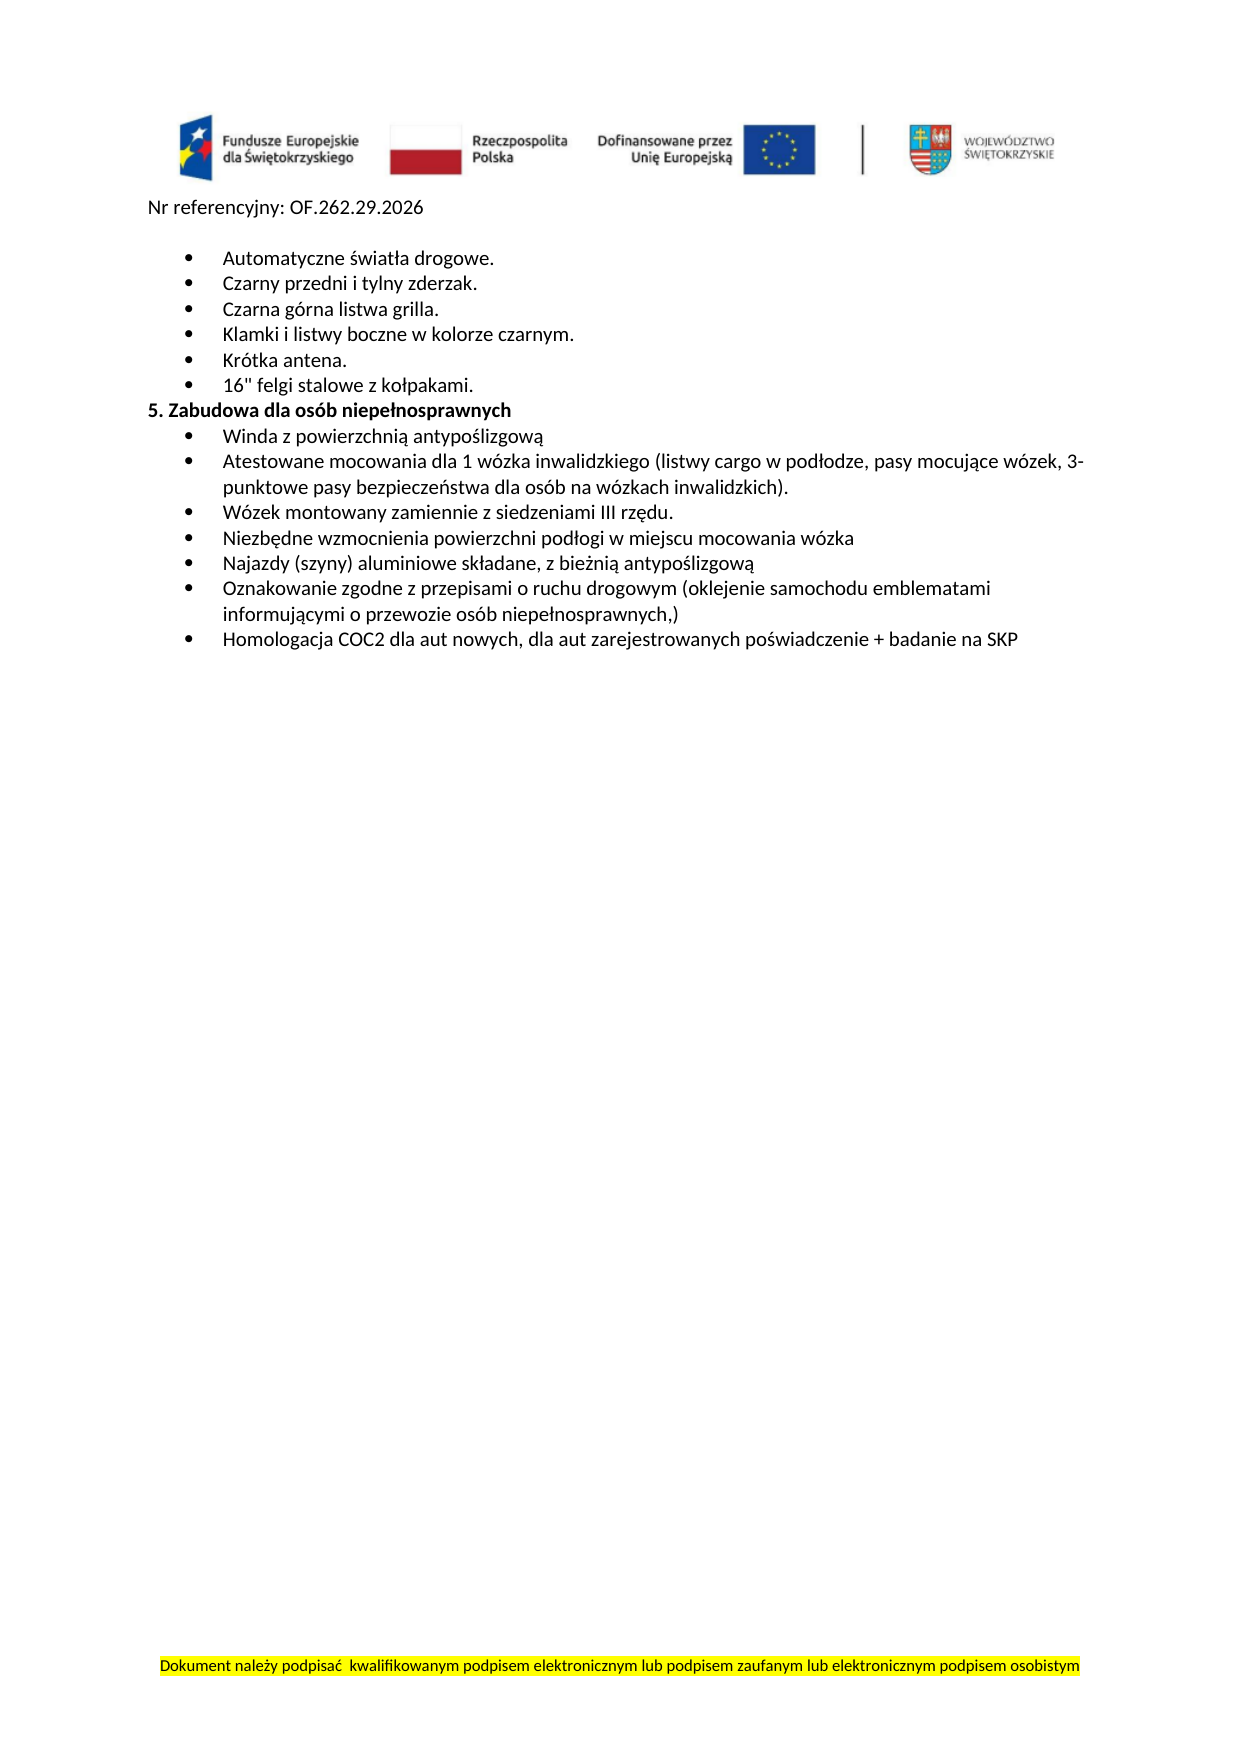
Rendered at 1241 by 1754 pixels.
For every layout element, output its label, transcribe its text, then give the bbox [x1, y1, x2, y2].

list Winda z powierzchnią antypoślizgową [185, 423, 1093, 448]
list Czarny przedni i tylny zderzak. [185, 271, 1093, 296]
list Wózek montowany zamiennie z siedzeniami III rzędu. [185, 499, 1093, 525]
list Najazdy (szyny) aluminiowe składane, z bieżnią antypoślizgową [185, 550, 1093, 576]
list Niezbędne wzmocnienia powierzchni podłogi w miejscu mocowania wózka [185, 525, 1093, 550]
list 16" felgi stalowe z kołpakami. [185, 372, 1093, 398]
list Klamki i listwy boczne w kolorze czarnym. [185, 321, 1093, 347]
list Krótka antena. [185, 347, 1093, 372]
picture [147, 73, 1093, 195]
text 5. Zabudowa dla osób niepełnosprawnych [148, 398, 1093, 423]
list Czarna górna listwa grilla. [185, 296, 1093, 321]
list Automatyczne światła drogowe. [185, 245, 1093, 271]
list Atestowane mocowania dla 1 wózka inwalidzkiego (listwy cargo w podłodze, pasy mocujące wózek, 3-punktowe pasy bezpieczeństwa dla osób na wózkach inwalidzkich). [185, 448, 1093, 499]
list Oznakowanie zgodne z przepisami o ruchu drogowym (oklejenie samochodu emblematami informującymi o przewozie osób niepełnosprawnych,) [185, 576, 1093, 626]
list Homologacja COC2 dla aut nowych, dla aut zarejestrowanych poświadczenie + badanie na SKP [185, 626, 1093, 652]
